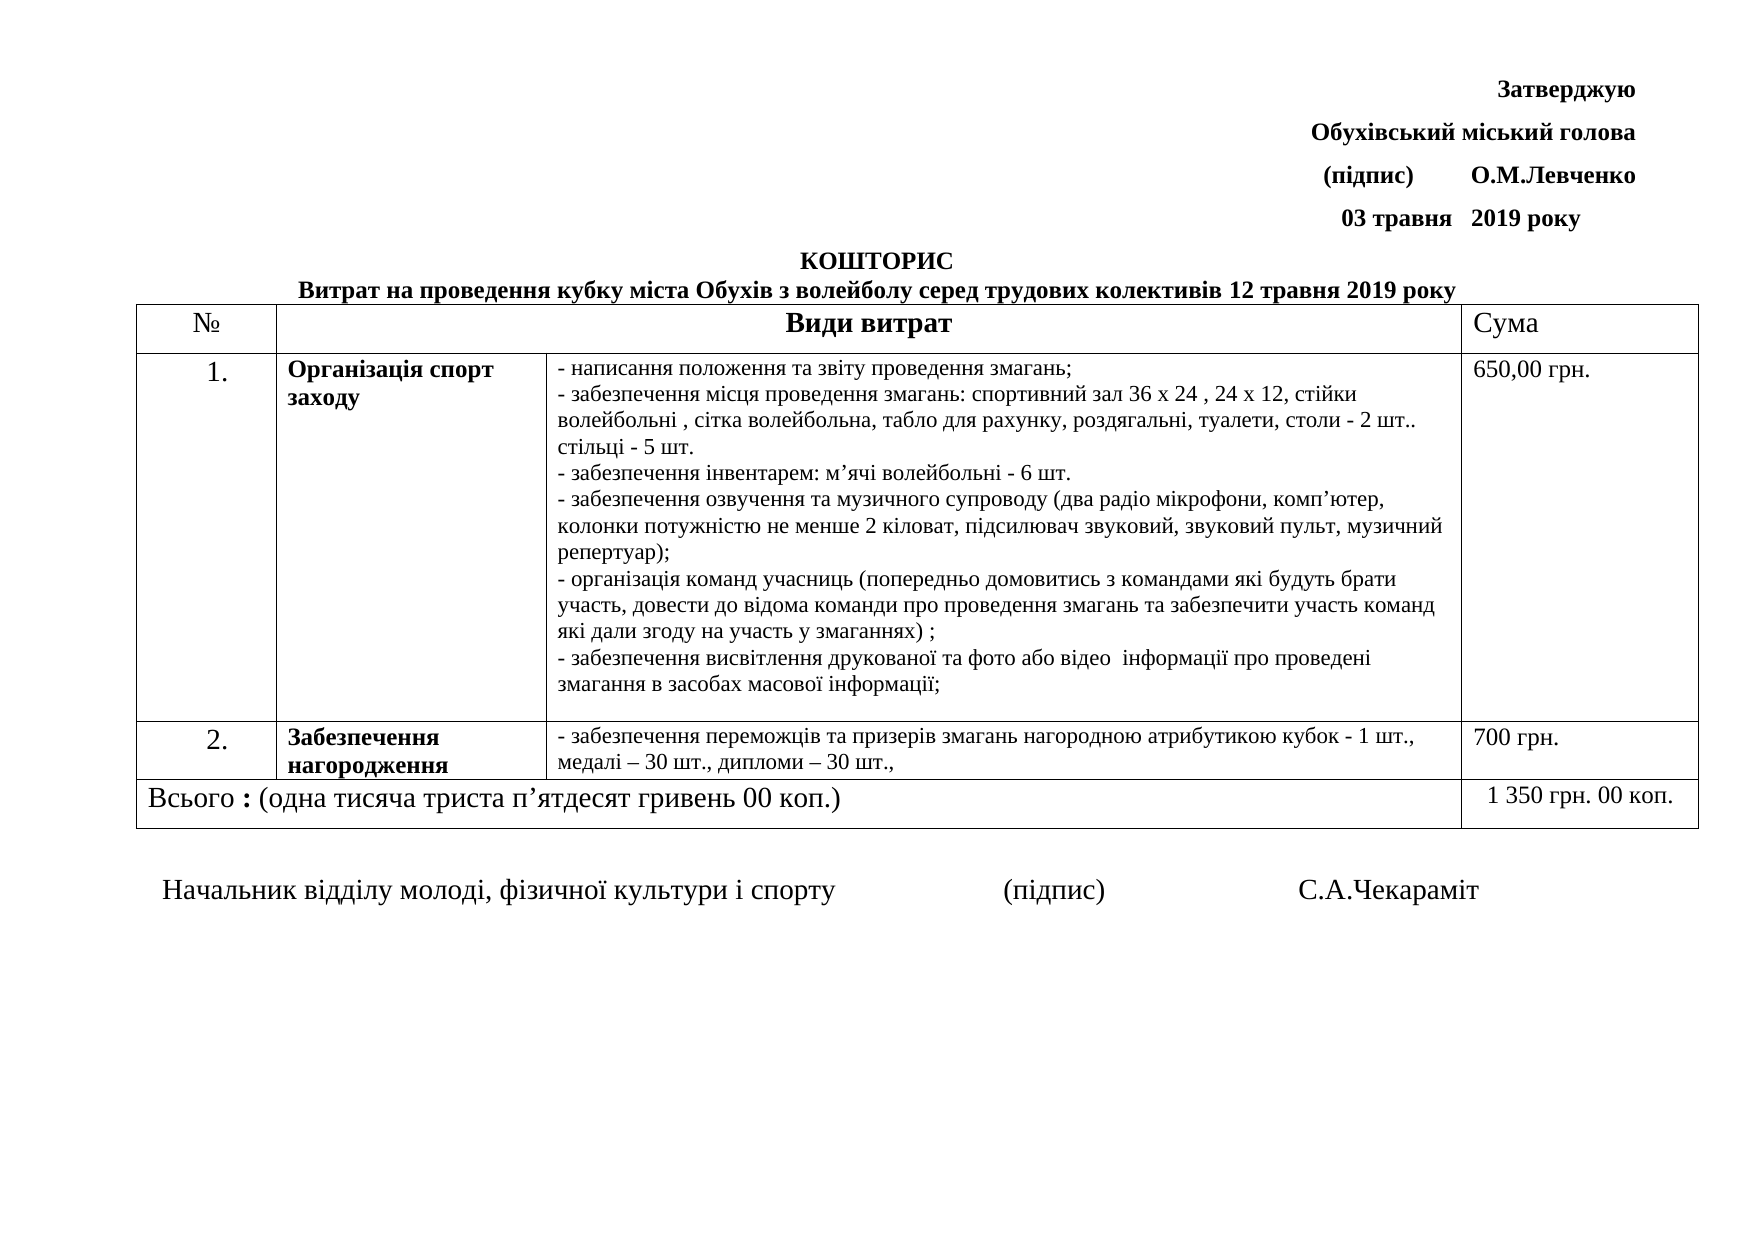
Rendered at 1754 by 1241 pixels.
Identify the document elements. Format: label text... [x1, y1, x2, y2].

text Затверджую [118, 74, 1636, 103]
table_cell Організація спорт заходу [277, 354, 546, 721]
table_cell - забезпечення переможців та призерів змагань нагородною атрибутикою кубок - 1 шт., медалі – 30 шт., дипломи – 30 шт., [547, 722, 1461, 779]
text КОШТОРИС [118, 246, 1636, 275]
text Начальник відділу молоді, фізичної культури і спорту (підпис) С.А.Чекараміт [118, 872, 1636, 906]
table_cell - написання положення та звіту проведення змагань; - забезпечення місця проведення змагань: спортивний зал 36 х 24 , 24 х 12, стійки волейбольні , сітка волейбольна, табло для рахунку, роздягальні, туалети, столи - 2 шт.. стільці - 5 шт. - забезпечення інвентарем: м’ячі волейбольні - 6 шт. - забезпечення озвучення та музичного супроводу (два радіо мікрофони, комп’ютер, колонки потужністю не менше 2 кіловат, підсилювач звуковий, звуковий пульт, музичний репертуар); - організація команд учасниць (попередньо домовитись з командами які будуть брати участь, довести до відома команди про проведення змагань та забезпечити участь команд які дали згоду на участь у змаганнях) ; - забезпечення висвітлення друкованої та фото або відео інформації про проведені змагання в засобах масової інформації; [547, 354, 1461, 721]
text 03 травня 2019 року [1077, 203, 1636, 232]
text Обухівський міський голова [118, 117, 1636, 146]
table_cell [137, 722, 276, 779]
table_cell 650,00 грн. [1462, 354, 1698, 721]
text Витрат на проведення кубку міста Обухів з волейболу серед трудових колективів 12 травня 2019 року [118, 275, 1636, 304]
table_cell Всього : (одна тисяча триста п’ятдесят гривень 00 коп.) [137, 780, 1461, 828]
table_cell 1 350 грн. 00 коп. [1462, 780, 1698, 828]
table_cell [137, 354, 276, 721]
table_cell Забезпечення нагородження [277, 722, 546, 779]
table_header № [137, 305, 276, 353]
text (підпис) О.М.Левченко [1224, 160, 1636, 189]
table_cell 700 грн. [1462, 722, 1698, 779]
table_header Види витрат [277, 305, 1461, 353]
table_header Сума [1462, 305, 1698, 353]
